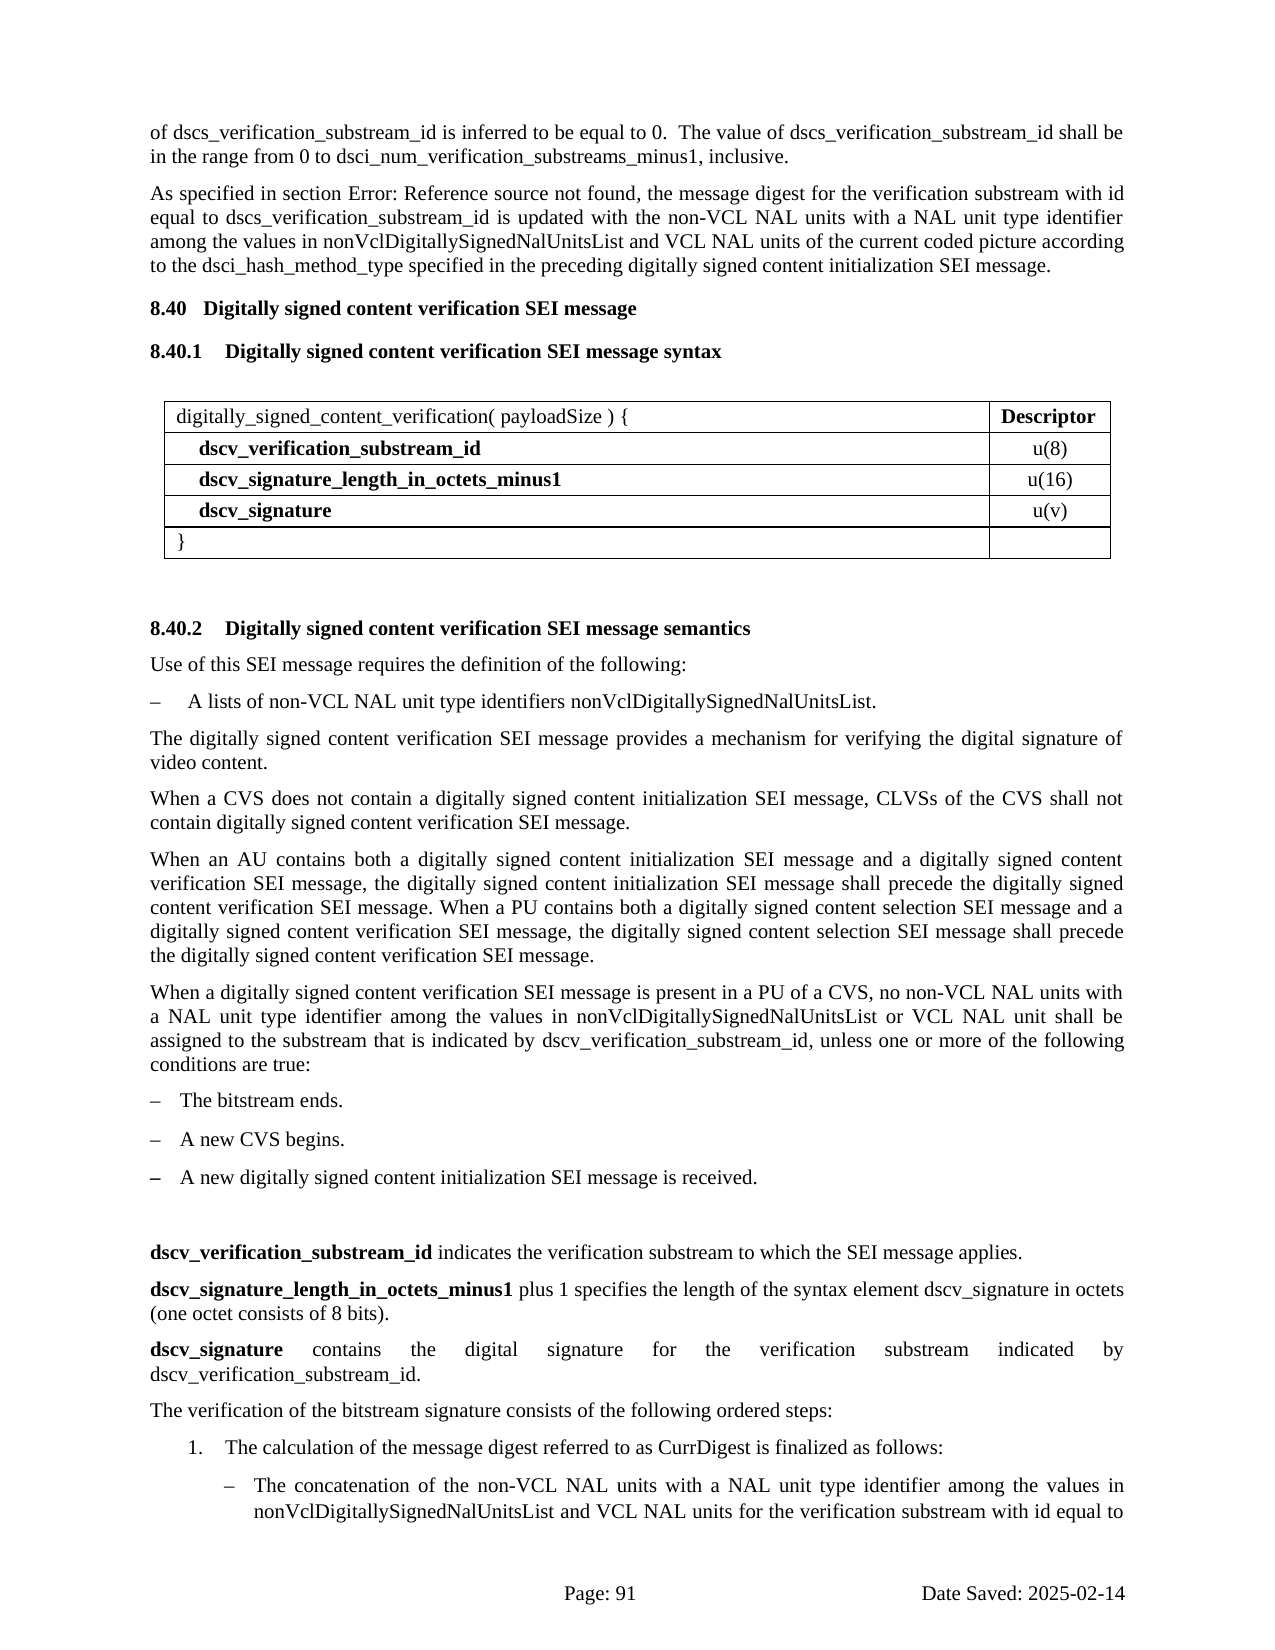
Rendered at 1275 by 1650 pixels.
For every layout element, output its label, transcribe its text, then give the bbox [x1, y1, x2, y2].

text When a CVS does not contain a digitally signed content initialization SEI message, CLVSs of the CVS shall not contain digitally signed content verification SEI message. [150, 786, 1125, 834]
list A new digitally signed content initialization SEI message is received. [150, 1165, 1125, 1189]
list Digitally signed content verification SEI message [150, 296, 1125, 320]
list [224, 1473, 1125, 1523]
text The verification of the bitstream signature consists of the following ordered steps: [150, 1398, 1125, 1422]
text When a digitally signed content verification SEI message is present in a PU of a CVS, no non-VCL NAL units with a NAL unit type identifier among the values in nonVclDigitallySignedNalUnitsList or VCL NAL unit shall be assigned to the substream that is indicated by dscv_verification_substream_id, unless one or more of the following conditions are true: [150, 979, 1125, 1076]
list Digitally signed content verification SEI message semantics [150, 616, 1125, 640]
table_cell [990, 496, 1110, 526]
list The calculation of the message digest referred to as CurrDigest is finalized as follows: [187, 1434, 1125, 1459]
list The bitstream ends. [150, 1088, 1125, 1112]
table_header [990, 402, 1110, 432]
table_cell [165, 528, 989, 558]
text dscv_verification_substream_id indicates the verification substream to which the SEI message applies. [150, 1240, 1125, 1264]
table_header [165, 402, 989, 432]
text – A lists of non-VCL NAL unit type identifiers nonVclDigitallySignedNalUnitsList. [150, 689, 1125, 713]
text dscv_signature_length_in_octets_minus1 plus 1 specifies the length of the syntax element dscv_signature in octets (one octet consists of 8 bits). [150, 1277, 1125, 1325]
text When an AU contains both a digitally signed content initialization SEI message and a digitally signed content verification SEI message, the digitally signed content initialization SEI message shall precede the digitally signed content verification SEI message. When a PU contains both a digitally signed content selection SEI message and a digitally signed content verification SEI message, the digitally signed content selection SEI message shall precede the digitally signed content verification SEI message. [150, 847, 1125, 967]
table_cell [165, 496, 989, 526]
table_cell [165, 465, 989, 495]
text dscv_signature contains the digital signature for the verification substream indicated by dscv_verification_substream_id. [150, 1337, 1125, 1386]
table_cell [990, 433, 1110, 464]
list A new CVS begins. [150, 1127, 1125, 1151]
list Digitally signed content verification SEI message syntax [150, 339, 1125, 363]
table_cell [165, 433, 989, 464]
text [150, 120, 1125, 168]
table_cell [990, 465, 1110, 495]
text The digitally signed content verification SEI message provides a mechanism for verifying the digital signature of video content. [150, 726, 1125, 774]
text Use of this SEI message requires the definition of the following: [150, 652, 1125, 676]
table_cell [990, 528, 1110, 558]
